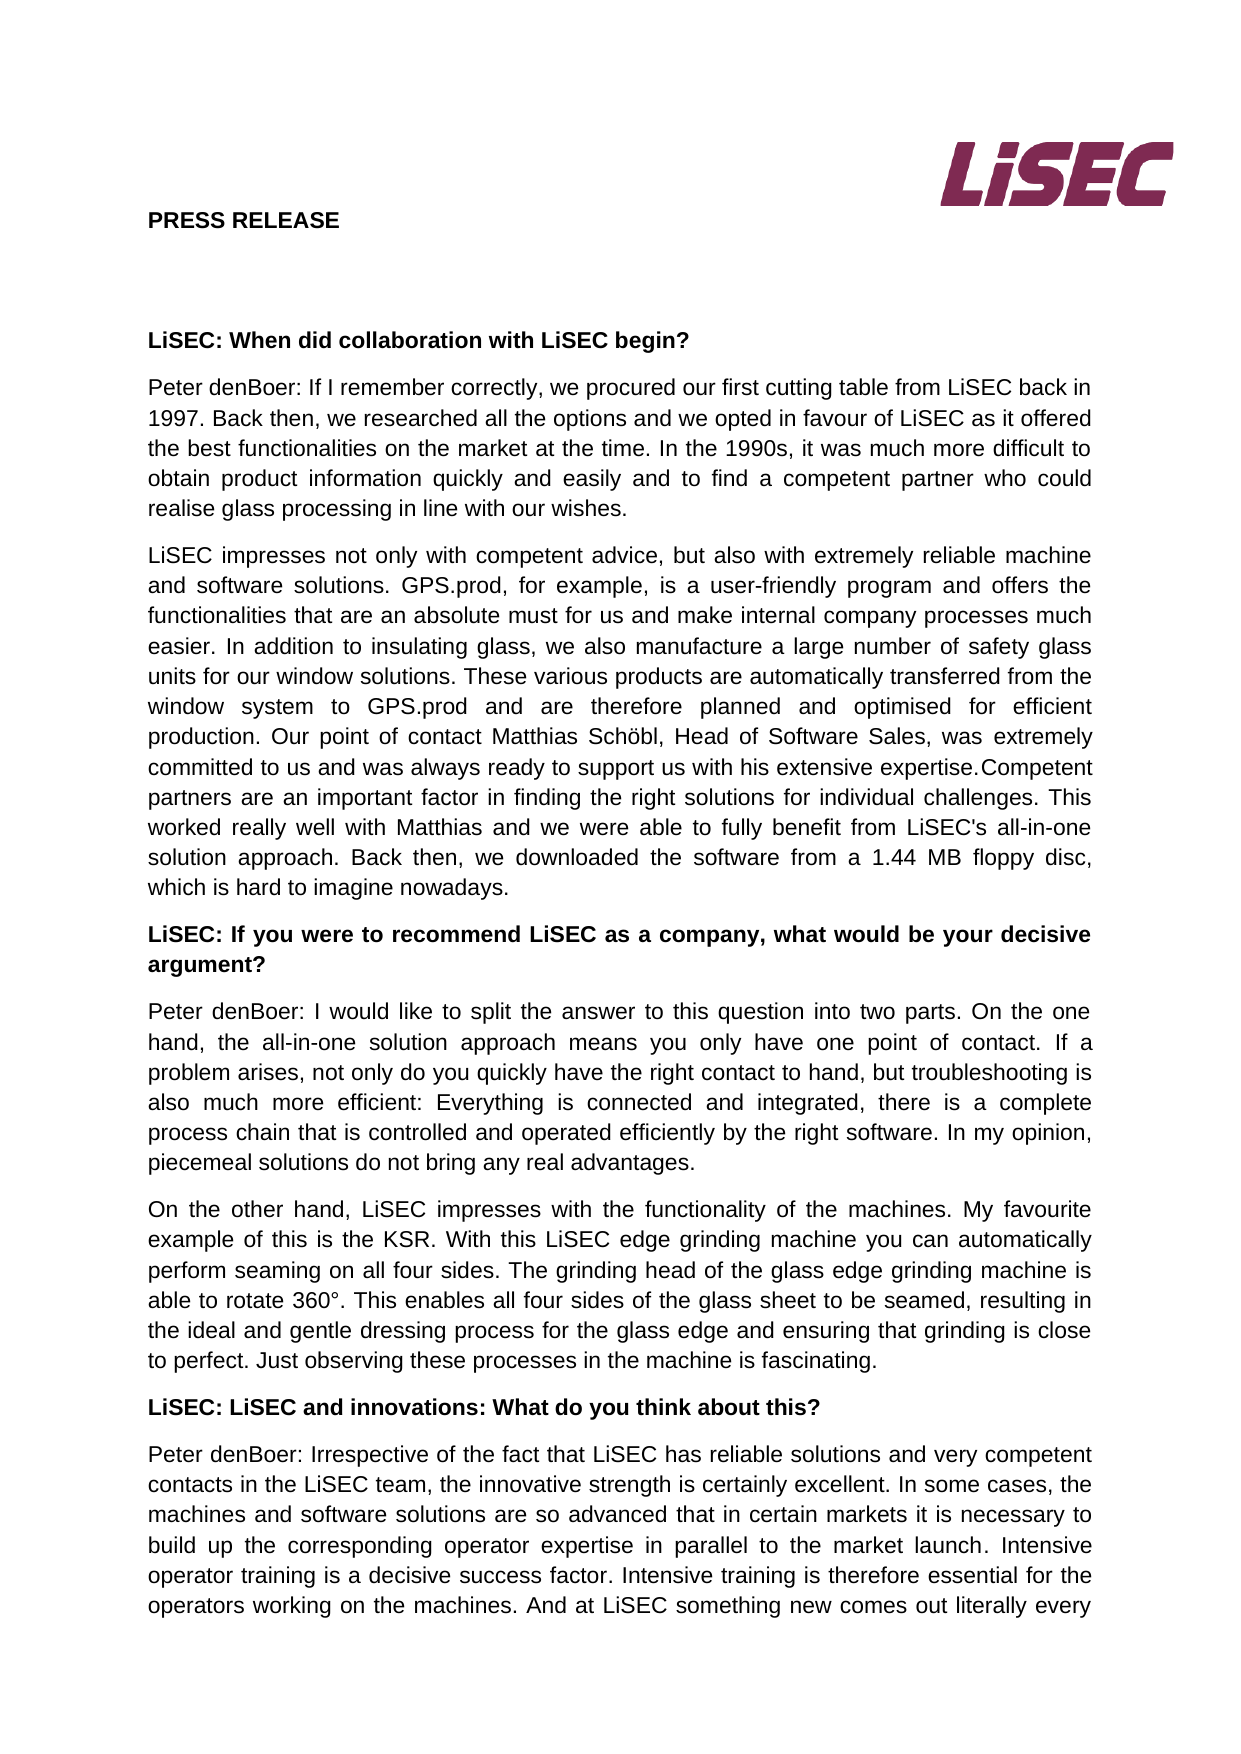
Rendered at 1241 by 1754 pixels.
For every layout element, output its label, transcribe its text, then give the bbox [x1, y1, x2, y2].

picture [939, 142, 1173, 205]
text LiSEC: LiSEC and innovations: What do you think about this? [148, 1394, 1093, 1420]
text Peter denBoer: I would like to split the answer to this question into two parts. On the one hand, the all-in-one solution approach means you only have one point of contact. If a problem arises, not only do you quickly have the right contact to hand, but troubleshooting is also much more efficient: Everything is connected and integrated, there is a complete process chain that is controlled and operated efficiently by the right software. In my opinion, piecemeal solutions do not bring any real advantages. [148, 998, 1093, 1176]
text Peter denBoer: If I remember correctly, we procured our first cutting table from LiSEC back in 1997. Back then, we researched all the options and we opted in favour of LiSEC as it offered the best functionalities on the market at the time. In the 1990s, it was much more difficult to obtain product information quickly and easily and to find a competent partner who could realise glass processing in line with our wishes. [148, 374, 1093, 521]
text LiSEC impresses not only with competent advice, but also with extremely reliable machine and software solutions. GPS.prod, for example, is a user-friendly program and offers the functionalities that are an absolute must for us and make internal company processes much easier. In addition to insulating glass, we also manufacture a large number of safety glass units for our window solutions. These various products are automatically transferred from the window system to GPS.prod and are therefore planned and optimised for efficient production. Our point of contact Matthias Schöbl, Head of Software Sales, was extremely committed to us and was always ready to support us with his extensive expertise.Competent partners are an important factor in finding the right solutions for individual challenges. This worked really well with Matthias and we were able to fully benefit from LiSEC's all-in-one solution approach. Back then, we downloaded the software from a 1.44 MB floppy disc, which is hard to imagine nowadays. [148, 542, 1093, 901]
text LiSEC: When did collaboration with LiSEC begin? [148, 327, 1093, 354]
text LiSEC: If you were to recommend LiSEC as a company, what would be your decisive argument? [148, 921, 1093, 978]
text On the other hand, LiSEC impresses with the functionality of the machines. My favourite example of this is the KSR. With this LiSEC edge grinding machine you can automatically perform seaming on all four sides. The grinding head of the glass edge grinding machine is able to rotate 360°. This enables all four sides of the glass sheet to be seamed, resulting in the ideal and gentle dressing process for the glass edge and ensuring that grinding is close to perfect. Just observing these processes in the machine is fascinating. [148, 1196, 1093, 1373]
